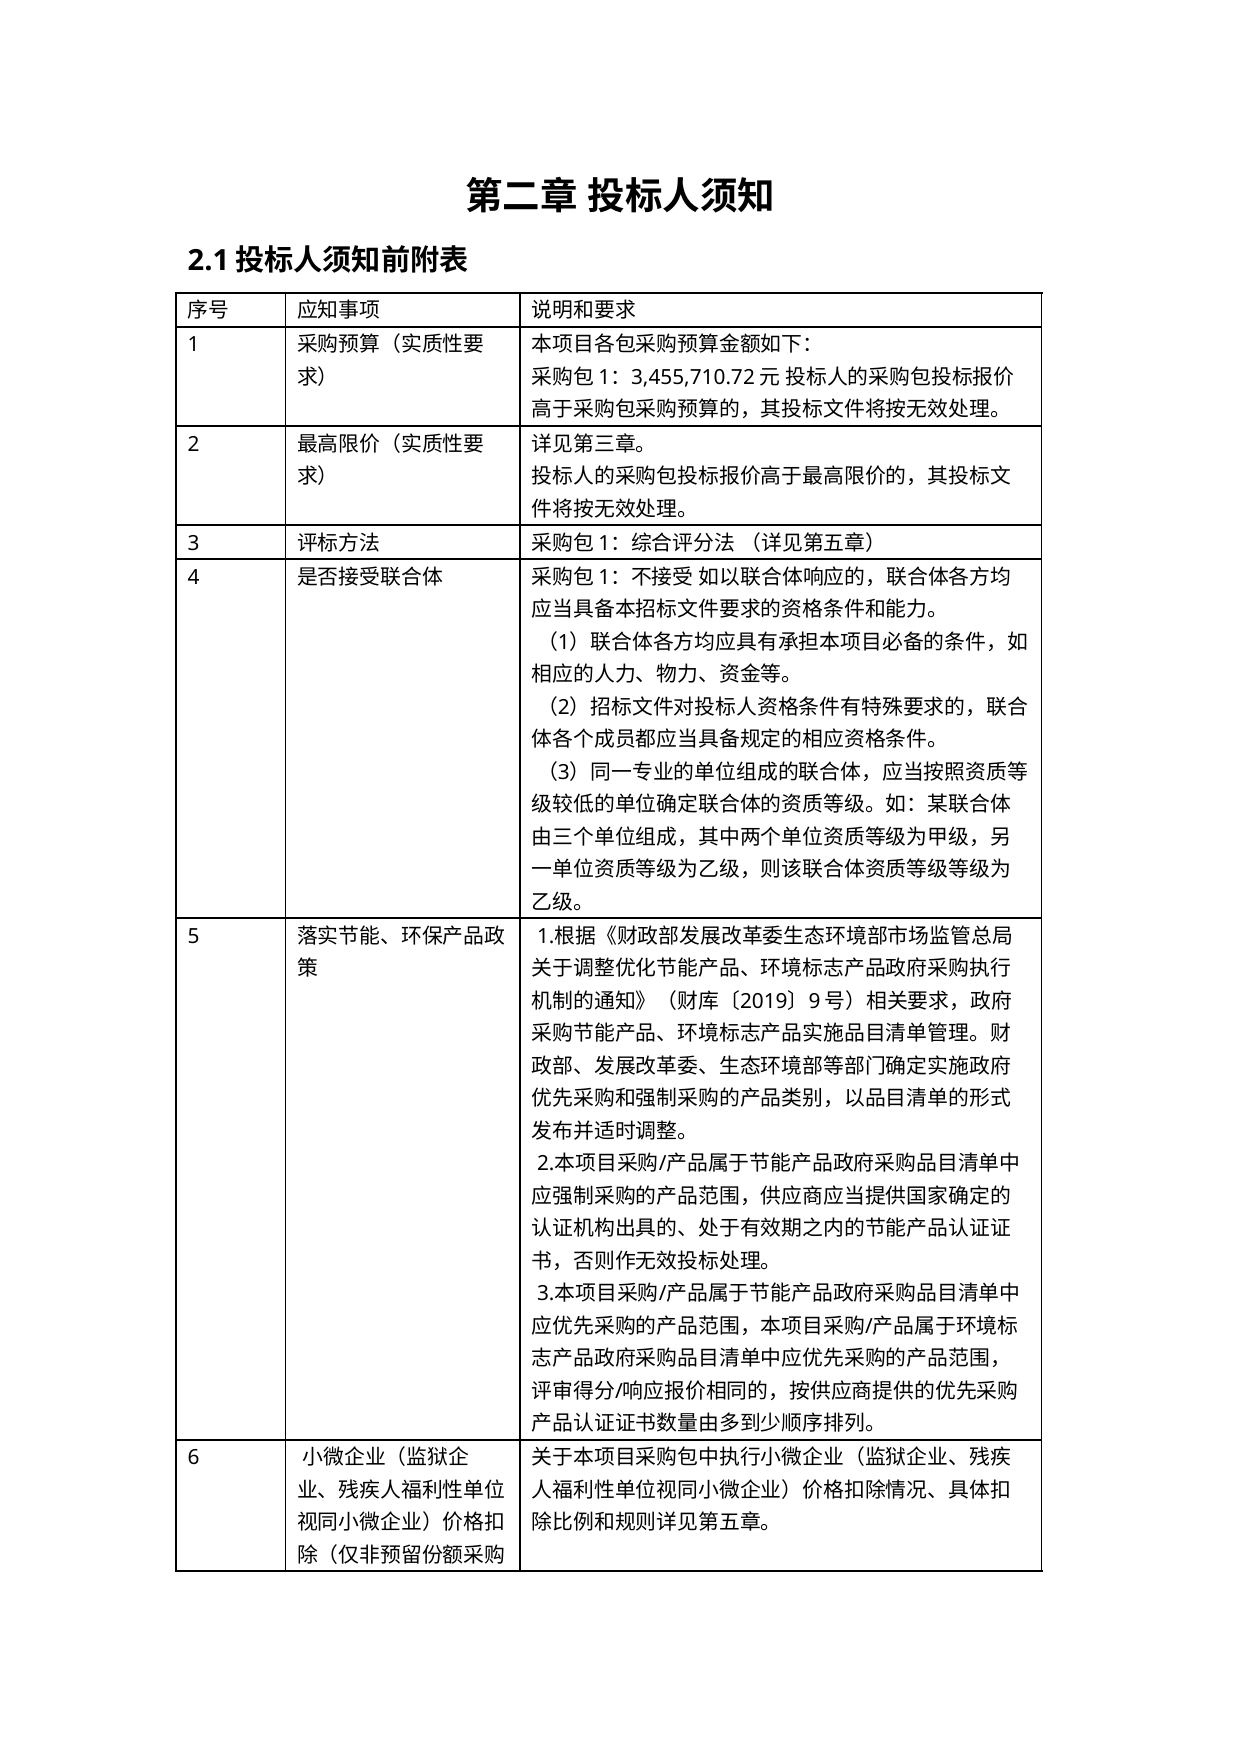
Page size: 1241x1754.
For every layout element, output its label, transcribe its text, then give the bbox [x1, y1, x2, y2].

table_cell 评标方法 [286, 526, 519, 558]
table_cell 采购预算（实质性要求） [286, 328, 519, 425]
table_cell 采购包1：综合评分法 （详见第五章） [521, 526, 1041, 558]
table_cell 落实节能、环保产品政策 [286, 919, 519, 1439]
table_cell 3 [177, 526, 285, 558]
table_cell 5 [177, 919, 285, 1439]
table_header 说明和要求 [521, 294, 1041, 326]
table_cell 最高限价（实质性要求） [286, 427, 519, 524]
table_cell 采购包1：不接受 如以联合体响应的，联合体各方均应当具备本招标文件要求的资格条件和能力。 （1）联合体各方均应具有承担本项目必备的条件，如相应的人力、物力、资金等。 （2）招标文件对投标人资格条件有特殊要求的，联合体各个成员都应当具备规定的相应资格条件。 （3）同一专业的单位组成的联合体，应当按照资质等级较低的单位确定联合体的资质等级。如：某联合体由三个单位组成，其中两个单位资质等级为甲级，另一单位资质等级为乙级，则该联合体资质等级等级为乙级。 [521, 560, 1041, 917]
table_header 序号 [177, 294, 285, 326]
table_cell 6 [177, 1441, 285, 1570]
table_cell 2 [177, 427, 285, 524]
table_cell 详见第三章。 投标人的采购包投标报价高于最高限价的，其投标文件将按无效处理。 [521, 427, 1041, 524]
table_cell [521, 1441, 1041, 1570]
table_cell 4 [177, 560, 285, 917]
table_header 应知事项 [286, 294, 519, 326]
text 2.1投标人须知前附表 [187, 227, 1053, 292]
table_cell 1.根据《财政部发展改革委生态环境部市场监管总局关于调整优化节能产品、环境标志产品政府采购执行机制的通知》（财库〔2019〕9号）相关要求，政府采购节能产品、环境标志产品实施品目清单管理。财政部、发展改革委、生态环境部等部门确定实施政府优先采购和强制采购的产品类别，以品目清单的形式发布并适时调整。 2.本项目采购/产品属于节能产品政府采购品目清单中应强制采购的产品范围，供应商应当提供国家确定的认证机构出具的、处于有效期之内的节能产品认证证书，否则作无效投标处理。 3.本项目采购/产品属于节能产品政府采购品目清单中应优先采购的产品范围，本项目采购/产品属于环境标志产品政府采购品目清单中应优先采购的产品范围，评审得分/响应报价相同的，按供应商提供的优先采购产品认证证书数量由多到少顺序排列。 [521, 919, 1041, 1439]
table_cell 是否接受联合体 [286, 560, 519, 917]
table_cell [286, 1441, 519, 1570]
text 第二章 投标人须知 [187, 162, 1053, 227]
table_cell 本项目各包采购预算金额如下： 采购包1：3,455,710.72元 投标人的采购包投标报价高于采购包采购预算的，其投标文件将按无效处理。 [521, 328, 1041, 425]
table_cell 1 [177, 328, 285, 425]
